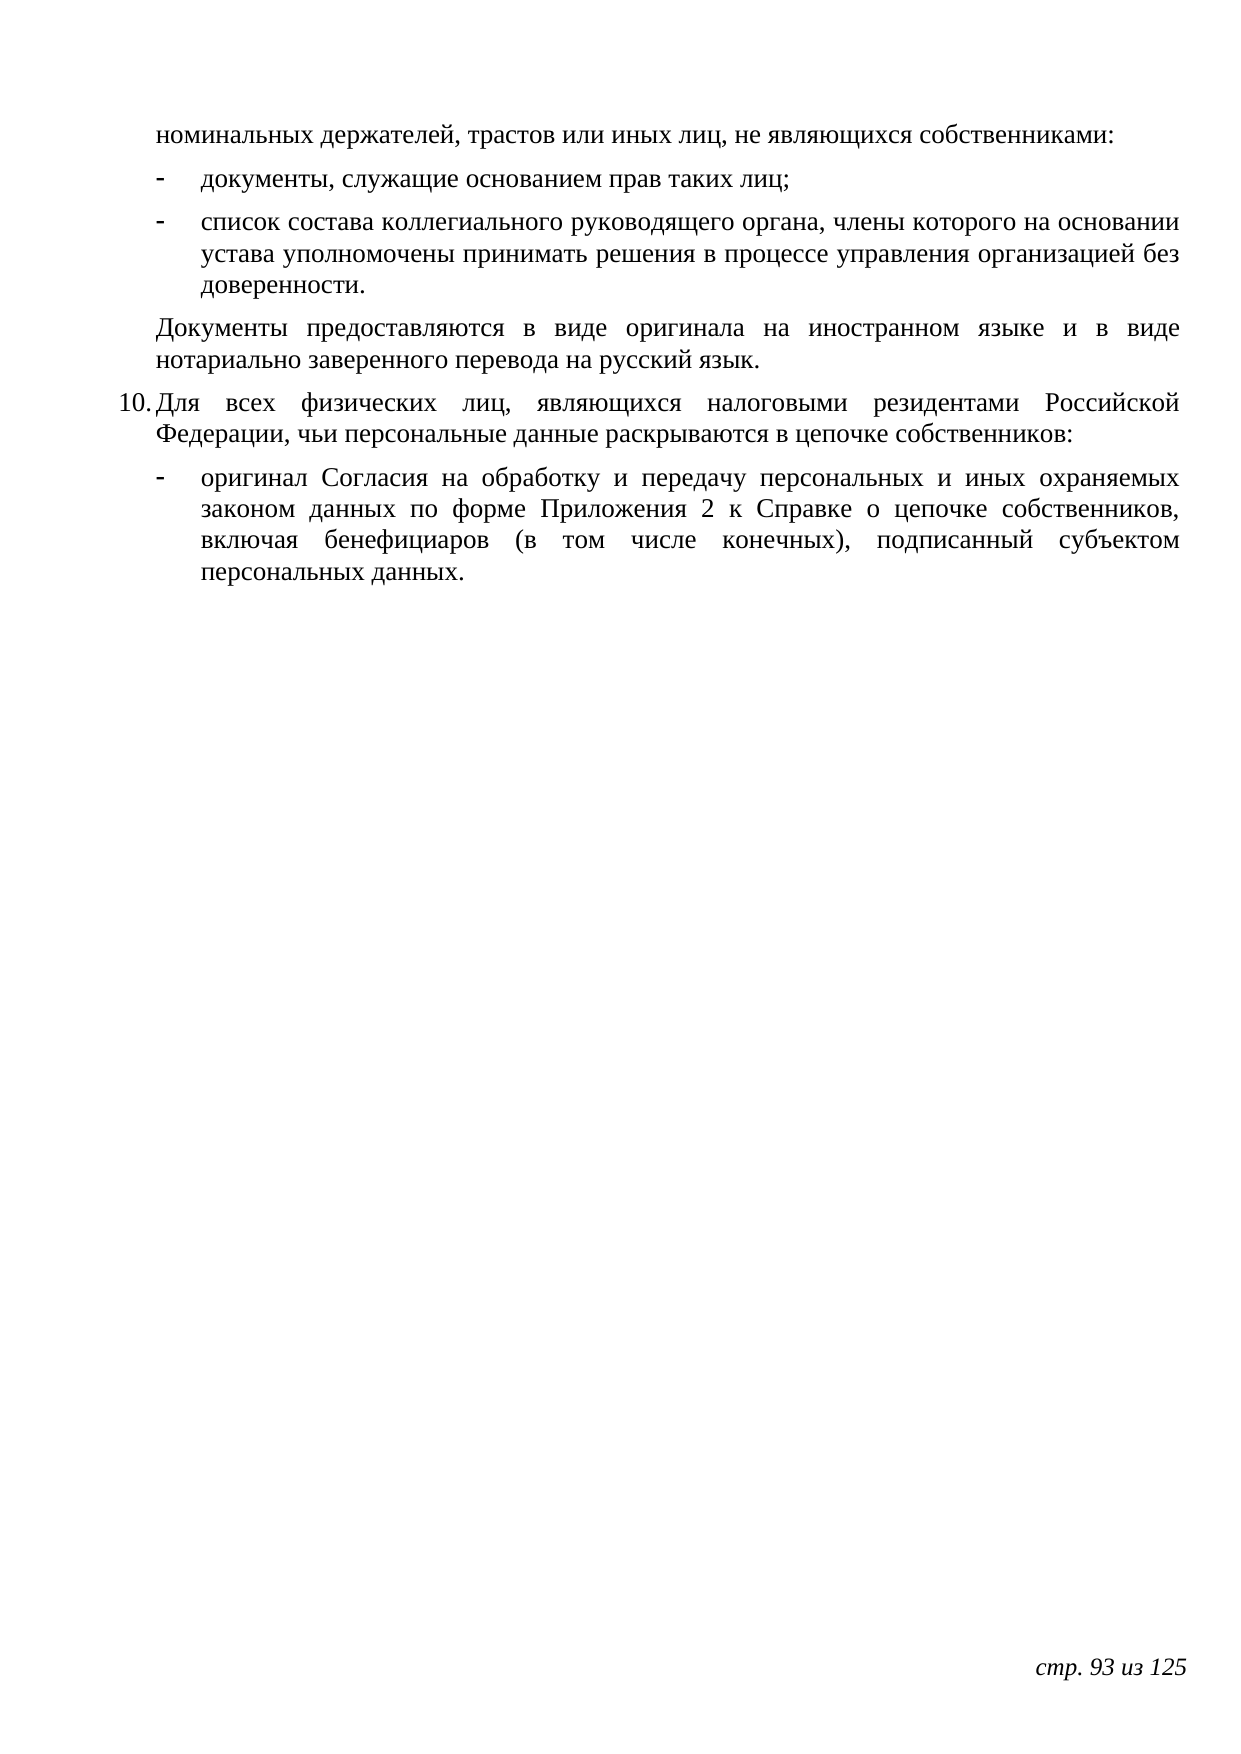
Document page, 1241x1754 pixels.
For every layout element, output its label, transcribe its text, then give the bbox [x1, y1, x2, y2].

list документы, служащие основанием прав таких лиц; [156, 162, 1181, 193]
list Для всех физических лиц, являющихся налоговыми резидентами Российской Федерации, чьи персональные данные раскрываются в цепочке собственников: [118, 386, 1181, 449]
list список состава коллегиального руководящего органа, члены которого на основании устава уполномочены принимать решения в процессе управления организацией без доверенности. [156, 206, 1181, 299]
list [118, 118, 1181, 149]
list оригинал Согласия на обработку и передачу персональных и иных охраняемых законом данных по форме Приложения 2 к Справке о цепочке собственников, включая бенефициаров (в том числе конечных), подписанный субъектом персональных данных. [156, 461, 1181, 586]
text Документы предоставляются в виде оригинала на иностранном языке и в виде нотариально заверенного перевода на русский язык. [156, 312, 1181, 374]
